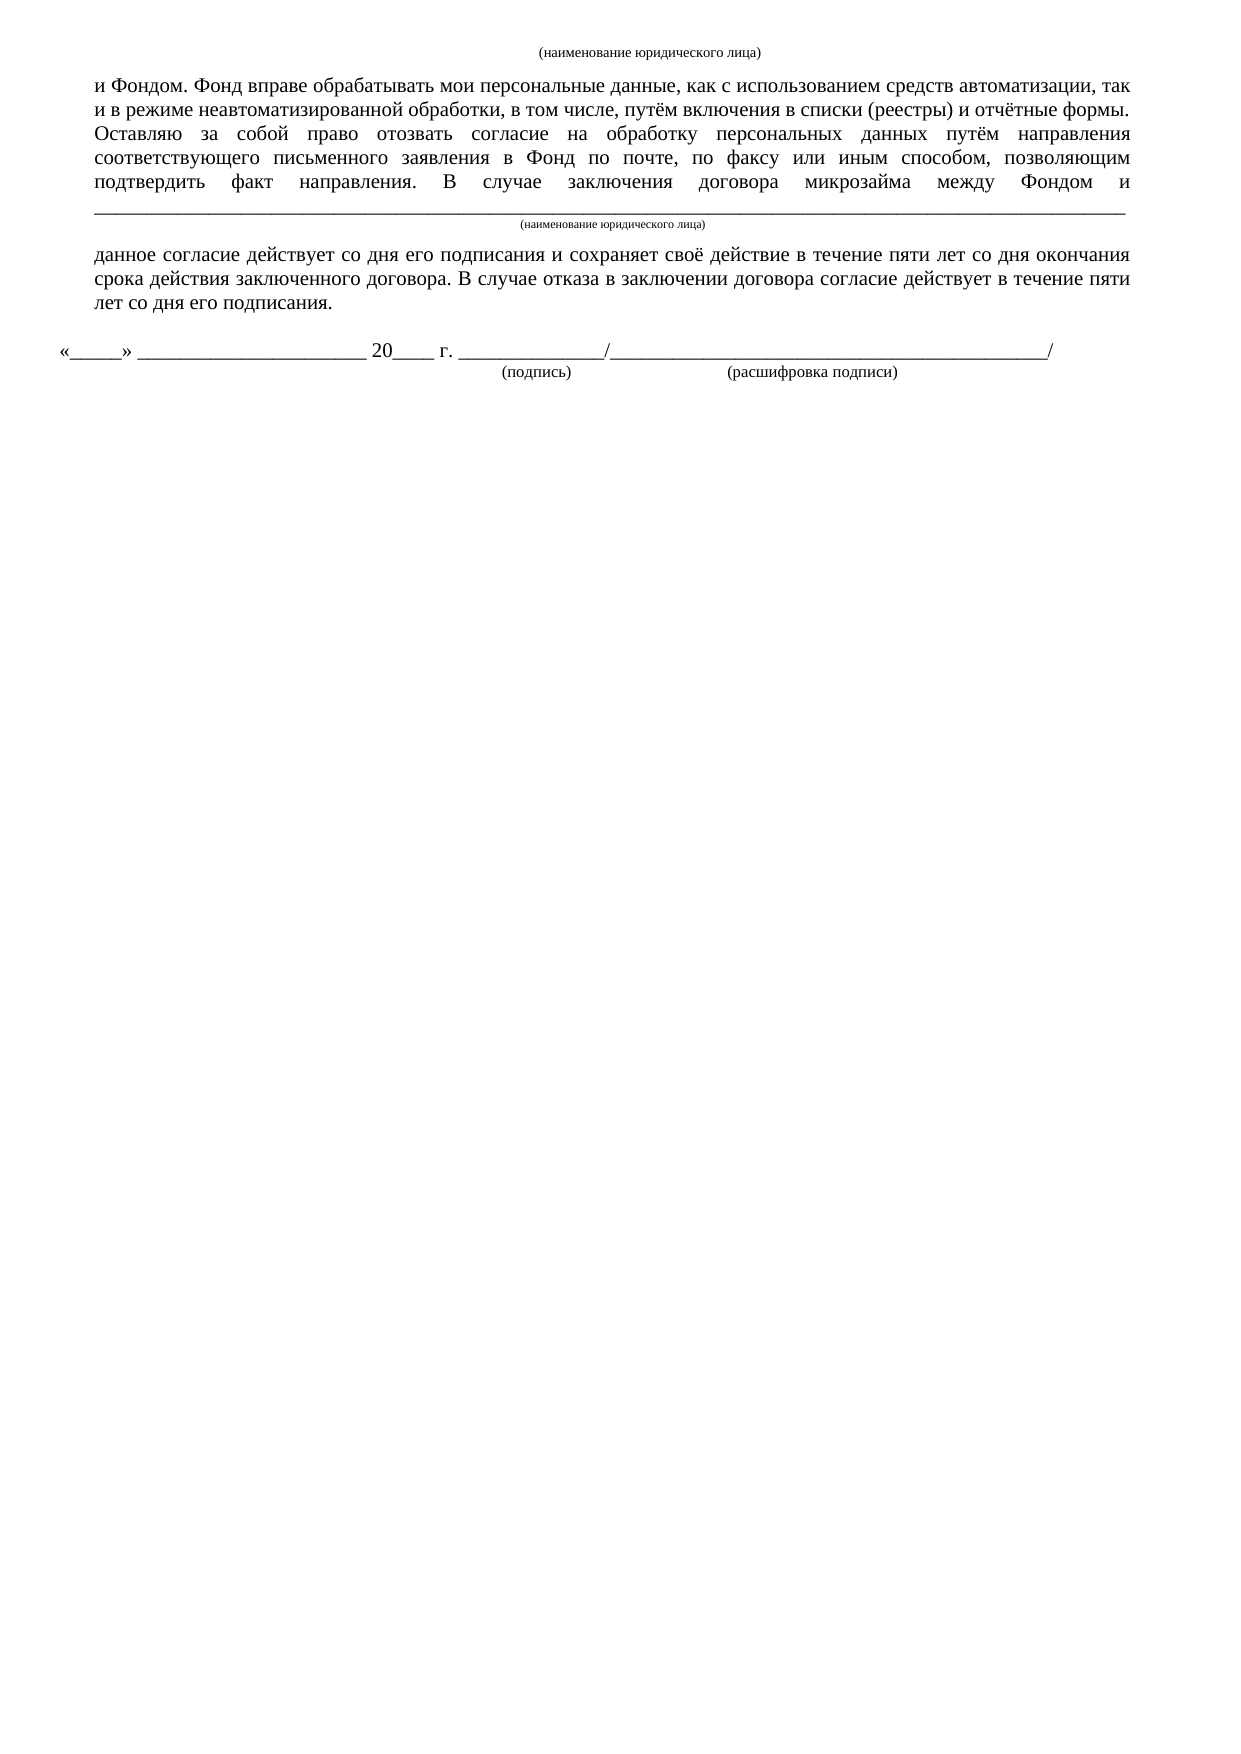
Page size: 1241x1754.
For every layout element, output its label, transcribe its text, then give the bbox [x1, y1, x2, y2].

text «_____» ______________________ 20____ г. ______________/__________________________________________/ [59, 338, 1167, 362]
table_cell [83, 44, 1143, 314]
text (подпись) (расшифровка подписи) [428, 362, 1167, 381]
